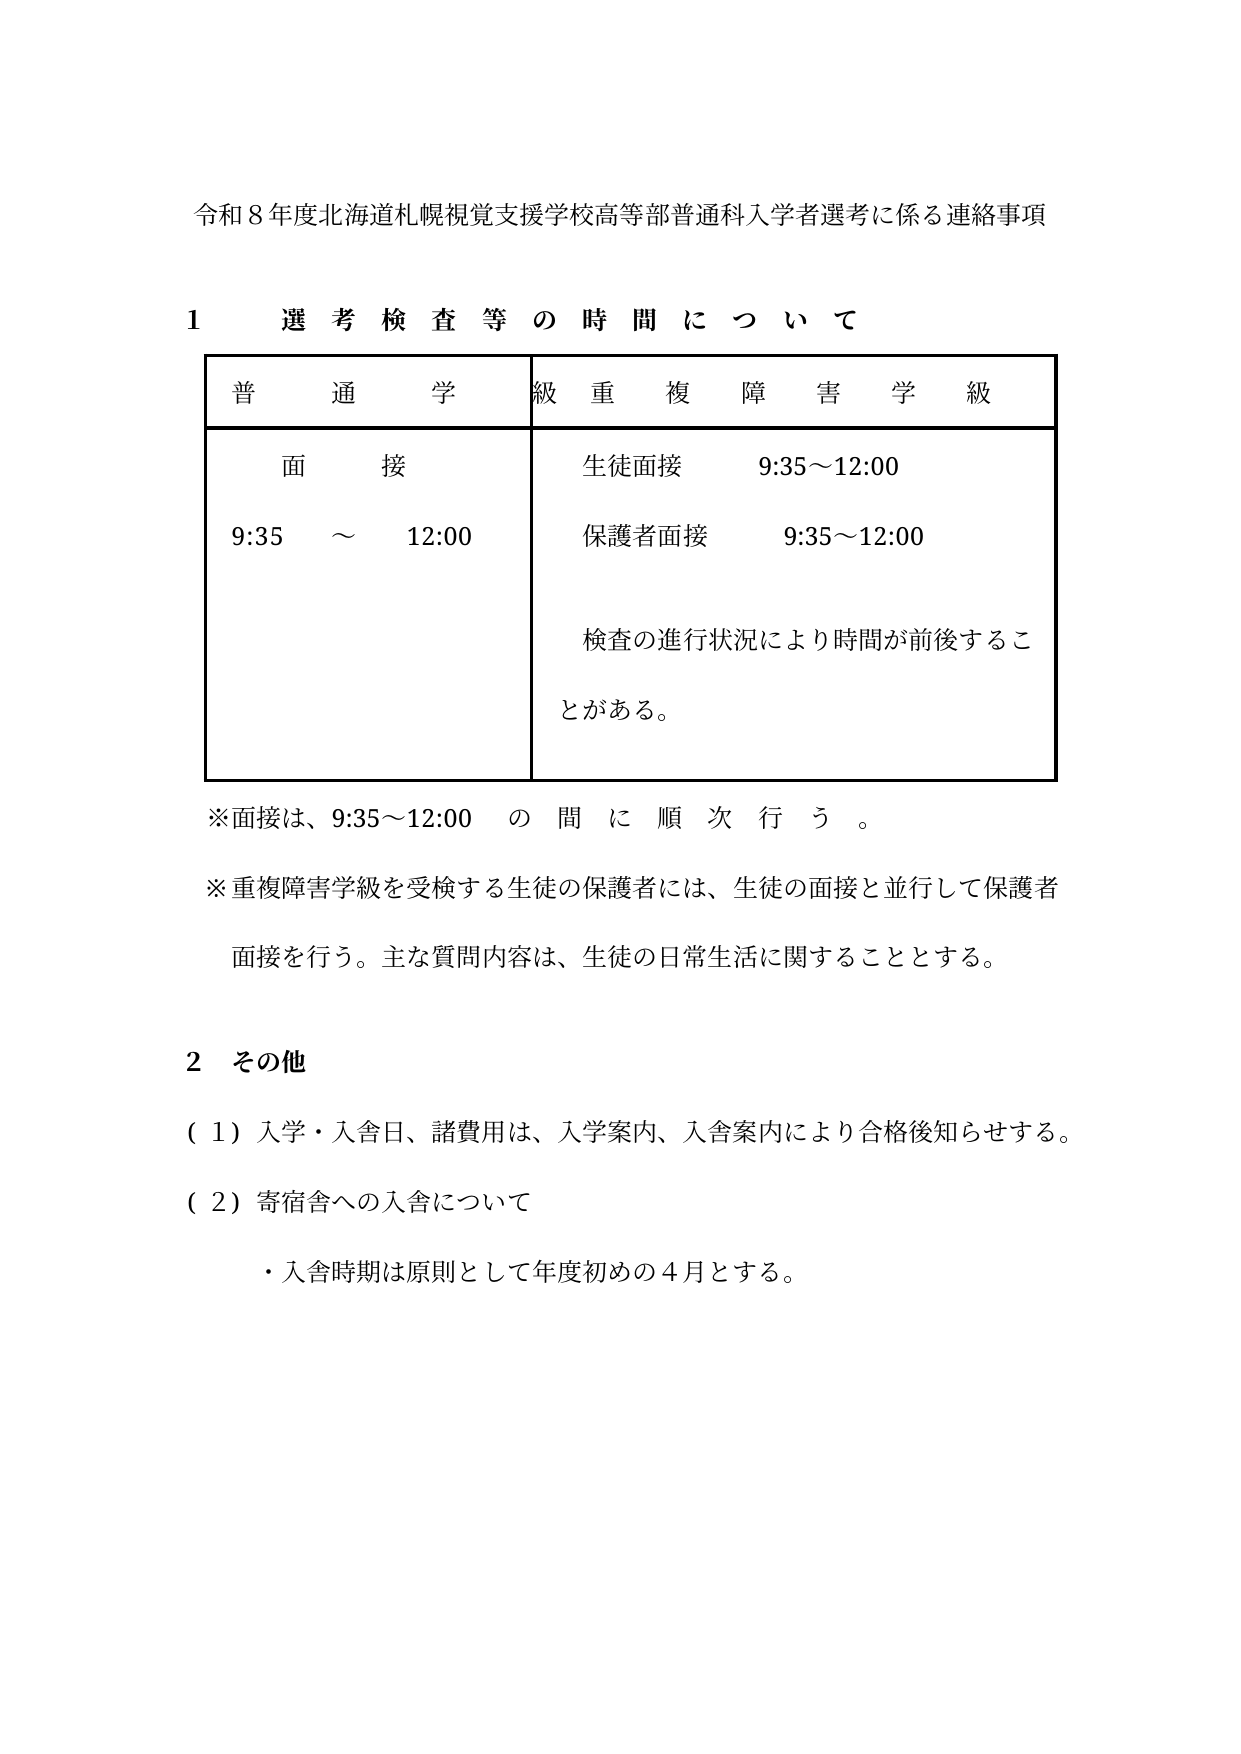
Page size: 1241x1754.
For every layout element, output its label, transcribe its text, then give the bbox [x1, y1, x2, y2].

text ２ その他 [181, 1026, 1059, 1096]
text ※重複障害学級を受検する生徒の保護者には、生徒の面接と並行して保護者面接を行う。主な質問内容は、生徒の日常生活に関することとする。 [203, 851, 1059, 991]
table_cell 生徒面接 9:35～12:00 保護者面接 9:35～12:00 検査の進行状況により時間が前後することがある。 [533, 430, 1054, 778]
table_cell 面 接 9:35～12:00 [207, 430, 530, 778]
text (１) 入学・入舎日、諸費用は、入学案内、入舎案内により合格後知らせする。 [181, 1096, 1059, 1166]
table_header 重 複 障 害 学 級 [533, 357, 1054, 426]
table_header 普 通 学 級 [207, 357, 530, 426]
text １ 選考検査等の時間について [181, 284, 1059, 353]
text ※面接は、9:35～12:00の間に順次行う。 [181, 782, 1059, 851]
text ・入舎時期は原則として年度初めの４月とする。 [181, 1235, 1059, 1305]
text 令和８年度北海道札幌視覚支援学校高等部普通科入学者選考に係る連絡事項 [181, 179, 1059, 249]
text (２) 寄宿舎への入舎について [181, 1166, 1059, 1235]
